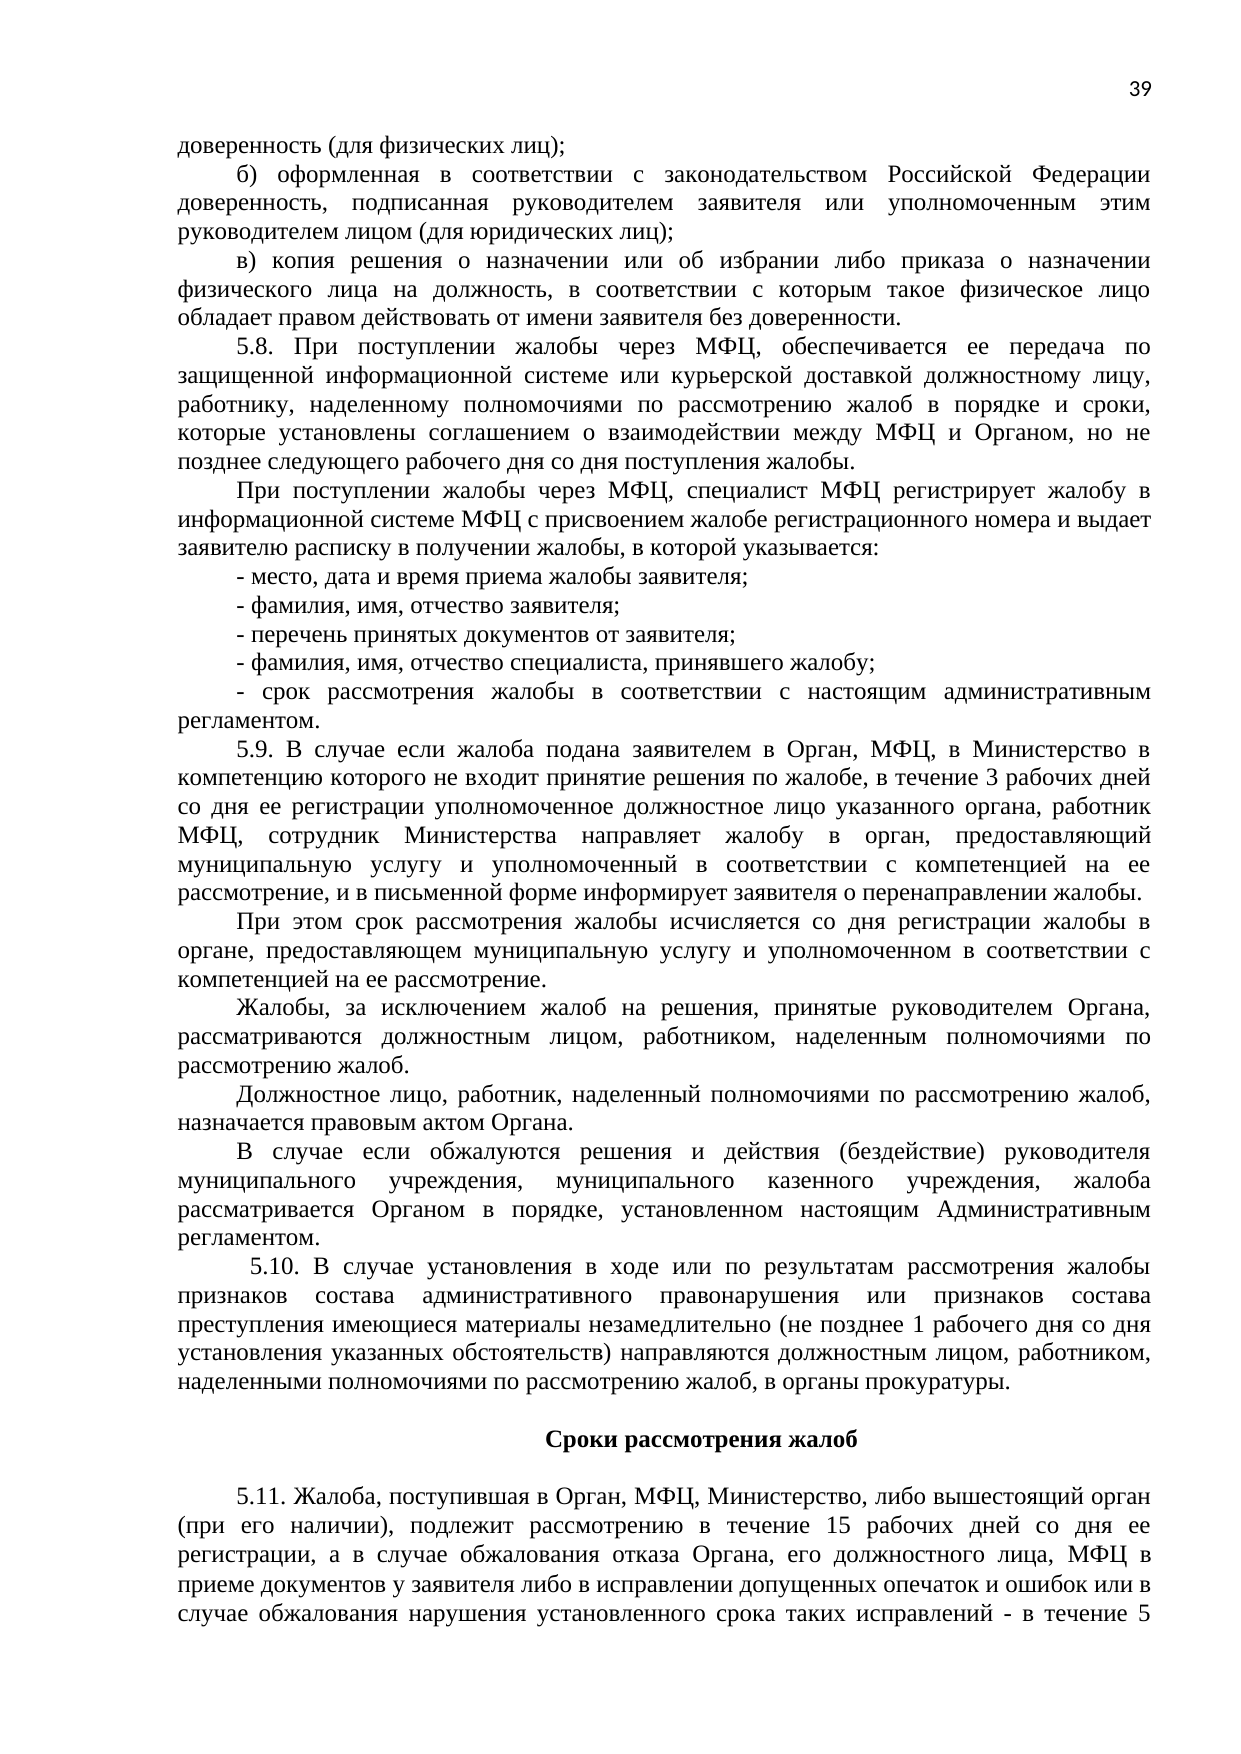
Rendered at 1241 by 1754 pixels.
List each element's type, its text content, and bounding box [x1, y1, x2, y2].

text - место, дата и время приема жалобы заявителя; [177, 561, 1152, 590]
text В случае если обжалуются решения и действия (бездействие) руководителя муниципального учреждения, муниципального казенного учреждения, жалоба рассматривается Органом в порядке, установленном настоящим Административным регламентом. [177, 1136, 1152, 1251]
text - перечень принятых документов от заявителя; [177, 619, 1152, 647]
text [177, 130, 1152, 159]
text 5.8. При поступлении жалобы через МФЦ, обеспечивается ее передача по защищенной информационной системе или курьерской доставкой должностному лицу, работнику, наделенному полномочиями по рассмотрению жалоб в порядке и сроки, которые установлены соглашением о взаимодействии между МФЦ и Органом, но не позднее следующего рабочего дня со дня поступления жалобы. [177, 331, 1152, 475]
text - фамилия, имя, отчество специалиста, принявшего жалобу; [177, 647, 1152, 676]
text - срок рассмотрения жалобы в соответствии с настоящим административным регламентом. [177, 676, 1152, 734]
text в) копия решения о назначении или об избрании либо приказа о назначении физического лица на должность, в соответствии с которым такое физическое лицо обладает правом действовать от имени заявителя без доверенности. [177, 245, 1152, 331]
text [177, 1481, 1152, 1627]
text 5.9. В случае если жалоба подана заявителем в Орган, МФЦ, в Министерство в компетенцию которого не входит принятие решения по жалобе, в течение 3 рабочих дней со дня ее регистрации уполномоченное должностное лицо указанного органа, работник МФЦ, сотрудник Министерства направляет жалобу в орган, предоставляющий муниципальную услугу и уполномоченный в соответствии с компетенцией на ее рассмотрение, и в письменной форме информирует заявителя о перенаправлении жалобы. [177, 734, 1152, 906]
text Сроки рассмотрения жалоб [177, 1424, 1152, 1452]
text - фамилия, имя, отчество заявителя; [177, 590, 1152, 619]
text 5.10. В случае установления в ходе или по результатам рассмотрения жалобы признаков состава административного правонарушения или признаков состава преступления имеющиеся материалы незамедлительно (не позднее 1 рабочего дня со дня установления указанных обстоятельств) направляются должностным лицом, работником, наделенными полномочиями по рассмотрению жалоб, в органы прокуратуры. [177, 1251, 1152, 1395]
text Жалобы, за исключением жалоб на решения, принятые руководителем Органа, рассматриваются должностным лицом, работником, наделенным полномочиями по рассмотрению жалоб. [177, 992, 1152, 1079]
text При поступлении жалобы через МФЦ, специалист МФЦ регистрирует жалобу в информационной системе МФЦ с присвоением жалобе регистрационного номера и выдает заявителю расписку в получении жалобы, в которой указывается: [177, 475, 1152, 561]
text Должностное лицо, работник, наделенный полномочиями по рассмотрению жалоб, назначается правовым актом Органа. [177, 1079, 1152, 1136]
text При этом срок рассмотрения жалобы исчисляется со дня регистрации жалобы в органе, предоставляющем муниципальную услугу и уполномоченном в соответствии с компетенцией на ее рассмотрение. [177, 906, 1152, 992]
text б) оформленная в соответствии с законодательством Российской Федерации доверенность, подписанная руководителем заявителя или уполномоченным этим руководителем лицом (для юридических лиц); [177, 159, 1152, 245]
